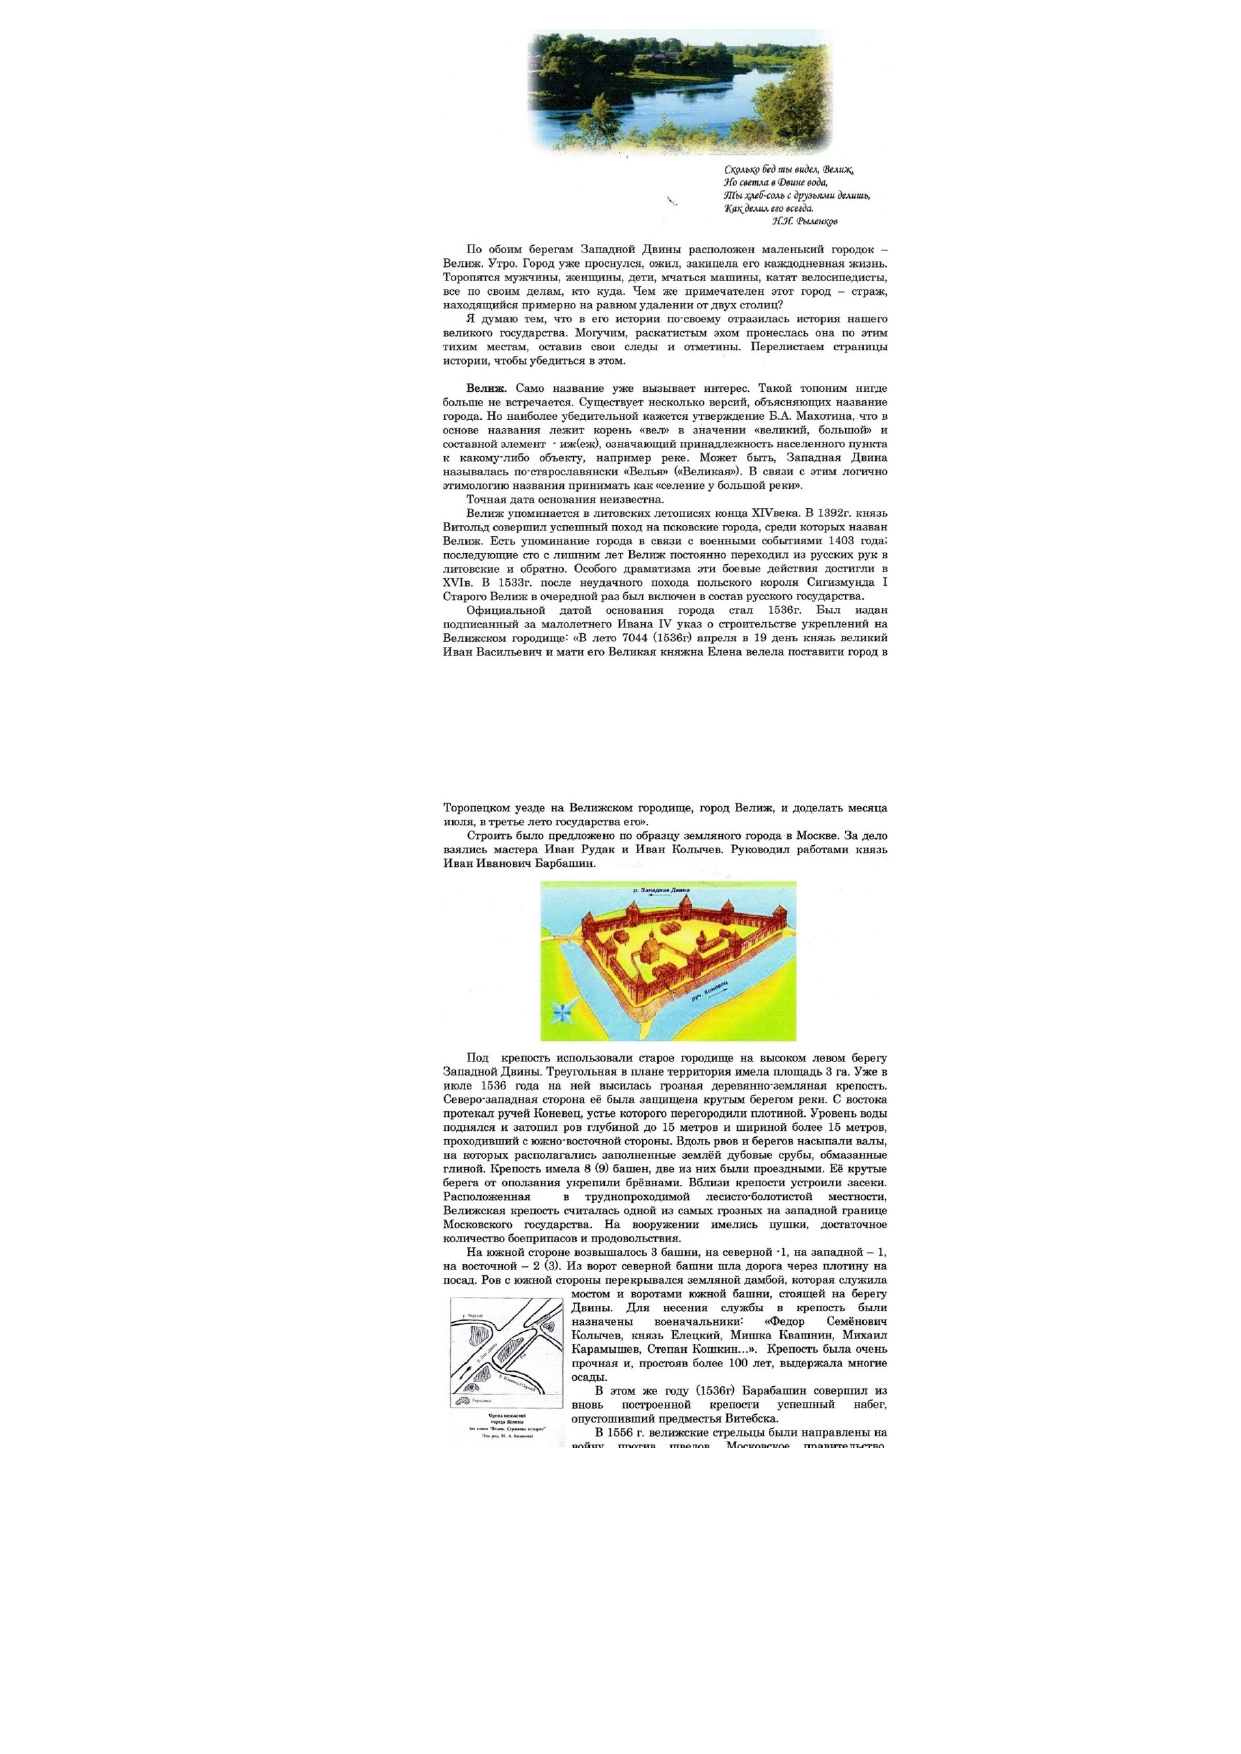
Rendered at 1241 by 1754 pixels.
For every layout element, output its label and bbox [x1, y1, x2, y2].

picture [439, 799, 890, 1448]
picture [439, 29, 890, 660]
